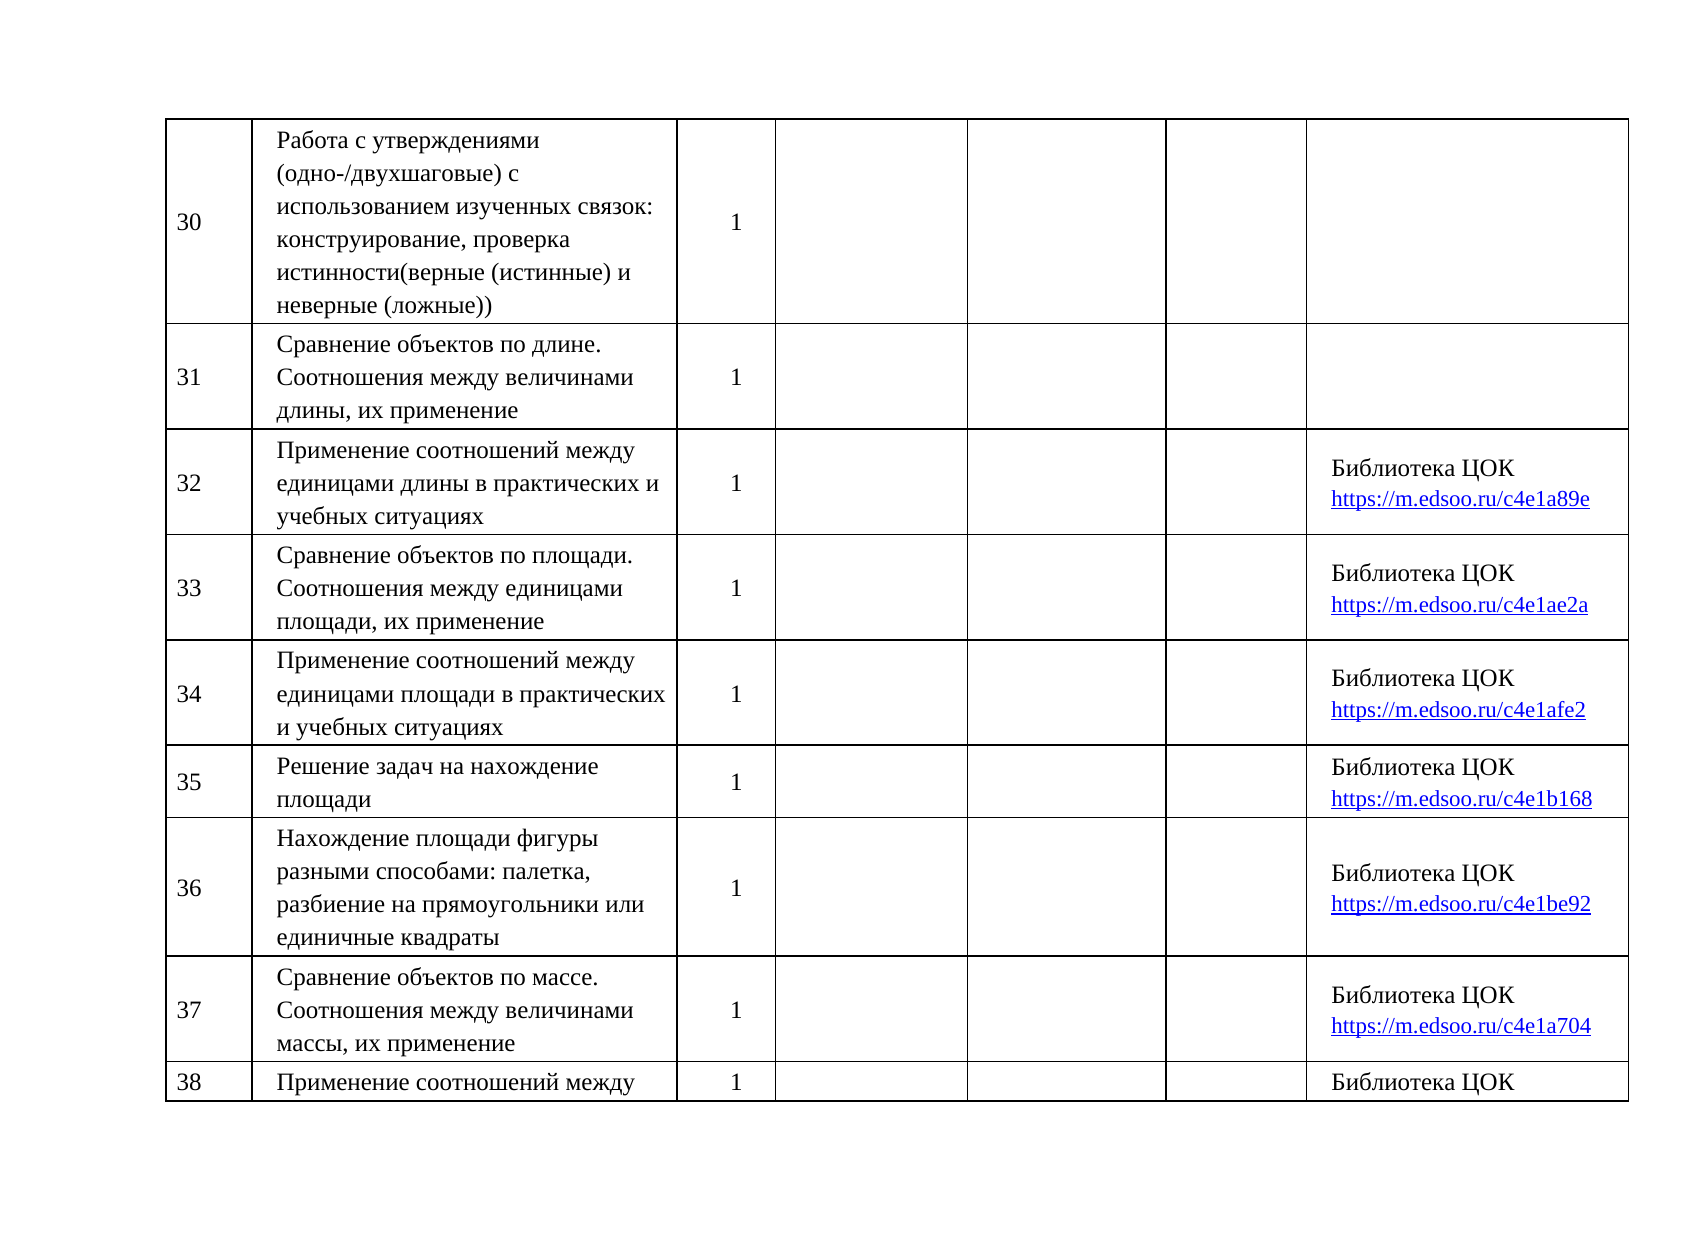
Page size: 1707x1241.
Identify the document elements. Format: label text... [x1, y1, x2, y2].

table_cell Сравнение объектов по массе. Соотношения между величинами массы, их применение [253, 957, 676, 1061]
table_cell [1307, 1062, 1628, 1100]
table_cell 1 [678, 818, 775, 955]
table_cell [1167, 1062, 1306, 1100]
table_cell [1167, 957, 1306, 1061]
table_cell 32 [167, 430, 251, 533]
table_cell [776, 120, 967, 323]
table_cell [1167, 324, 1306, 428]
table_cell Сравнение объектов по длине. Соотношения между величинами длины, их применение [253, 324, 676, 428]
table_cell [776, 1062, 967, 1100]
table_cell [776, 430, 967, 533]
table_cell [1307, 324, 1628, 428]
table_cell Библиотека ЦОК https://m.edsoo.ru/c4e1afe2 [1307, 641, 1628, 744]
table_cell Библиотека ЦОК https://m.edsoo.ru/c4e1a89e [1307, 430, 1628, 533]
table_cell [776, 641, 967, 744]
table_cell 36 [167, 818, 251, 955]
table_cell [1307, 120, 1628, 323]
table_cell 1 [678, 430, 775, 533]
table_cell Библиотека ЦОК https://m.edsoo.ru/c4e1be92 [1307, 818, 1628, 955]
table_cell Сравнение объектов по площади. Соотношения между единицами площади, их применение [253, 535, 676, 639]
table_cell 1 [678, 746, 775, 817]
table_cell [776, 535, 967, 639]
table_cell [776, 957, 967, 1061]
table_cell [968, 641, 1165, 744]
table_cell 1 [678, 957, 775, 1061]
table_cell [968, 430, 1165, 533]
table_cell [968, 1062, 1165, 1100]
table_cell 1 [678, 535, 775, 639]
table_cell [968, 746, 1165, 817]
table_cell 34 [167, 641, 251, 744]
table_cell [253, 1062, 676, 1100]
table_cell 38 [167, 1062, 251, 1100]
table_cell Нахождение площади фигуры разными способами: палетка, разбиение на прямоугольники или единичные квадраты [253, 818, 676, 955]
table_cell Применение соотношений между единицами площади в практических и учебных ситуациях [253, 641, 676, 744]
table_cell [1167, 818, 1306, 955]
table_cell [776, 818, 967, 955]
table_cell [1167, 746, 1306, 817]
table_cell [1167, 535, 1306, 639]
table_cell 1 [678, 641, 775, 744]
table_cell [968, 120, 1165, 323]
table_cell [968, 818, 1165, 955]
table_cell 31 [167, 324, 251, 428]
table_cell [776, 324, 967, 428]
table_cell Библиотека ЦОК https://m.edsoo.ru/c4e1a704 [1307, 957, 1628, 1061]
table_cell [1167, 641, 1306, 744]
table_cell Применение соотношений между единицами длины в практических и учебных ситуациях [253, 430, 676, 533]
table_cell 1 [678, 1062, 775, 1100]
table_cell Библиотека ЦОК https://m.edsoo.ru/c4e1b168 [1307, 746, 1628, 817]
table_cell Решение задач на нахождение площади [253, 746, 676, 817]
table_cell [968, 324, 1165, 428]
table_cell Библиотека ЦОК https://m.edsoo.ru/c4e1ae2a [1307, 535, 1628, 639]
table_cell [968, 957, 1165, 1061]
table_cell 33 [167, 535, 251, 639]
table_cell 37 [167, 957, 251, 1061]
table_cell 1 [678, 324, 775, 428]
table_cell 30 [167, 120, 251, 323]
table_cell 35 [167, 746, 251, 817]
table_cell Работа с утверждениями (одно-/двухшаговые) с использованием изученных связок: конструирование, проверка истинности(верные (истинные) и неверные (ложные)) [253, 120, 676, 323]
table_cell [968, 535, 1165, 639]
table_cell [1167, 430, 1306, 533]
table_cell [1167, 120, 1306, 323]
table_cell [776, 746, 967, 817]
table_cell 1 [678, 120, 775, 323]
